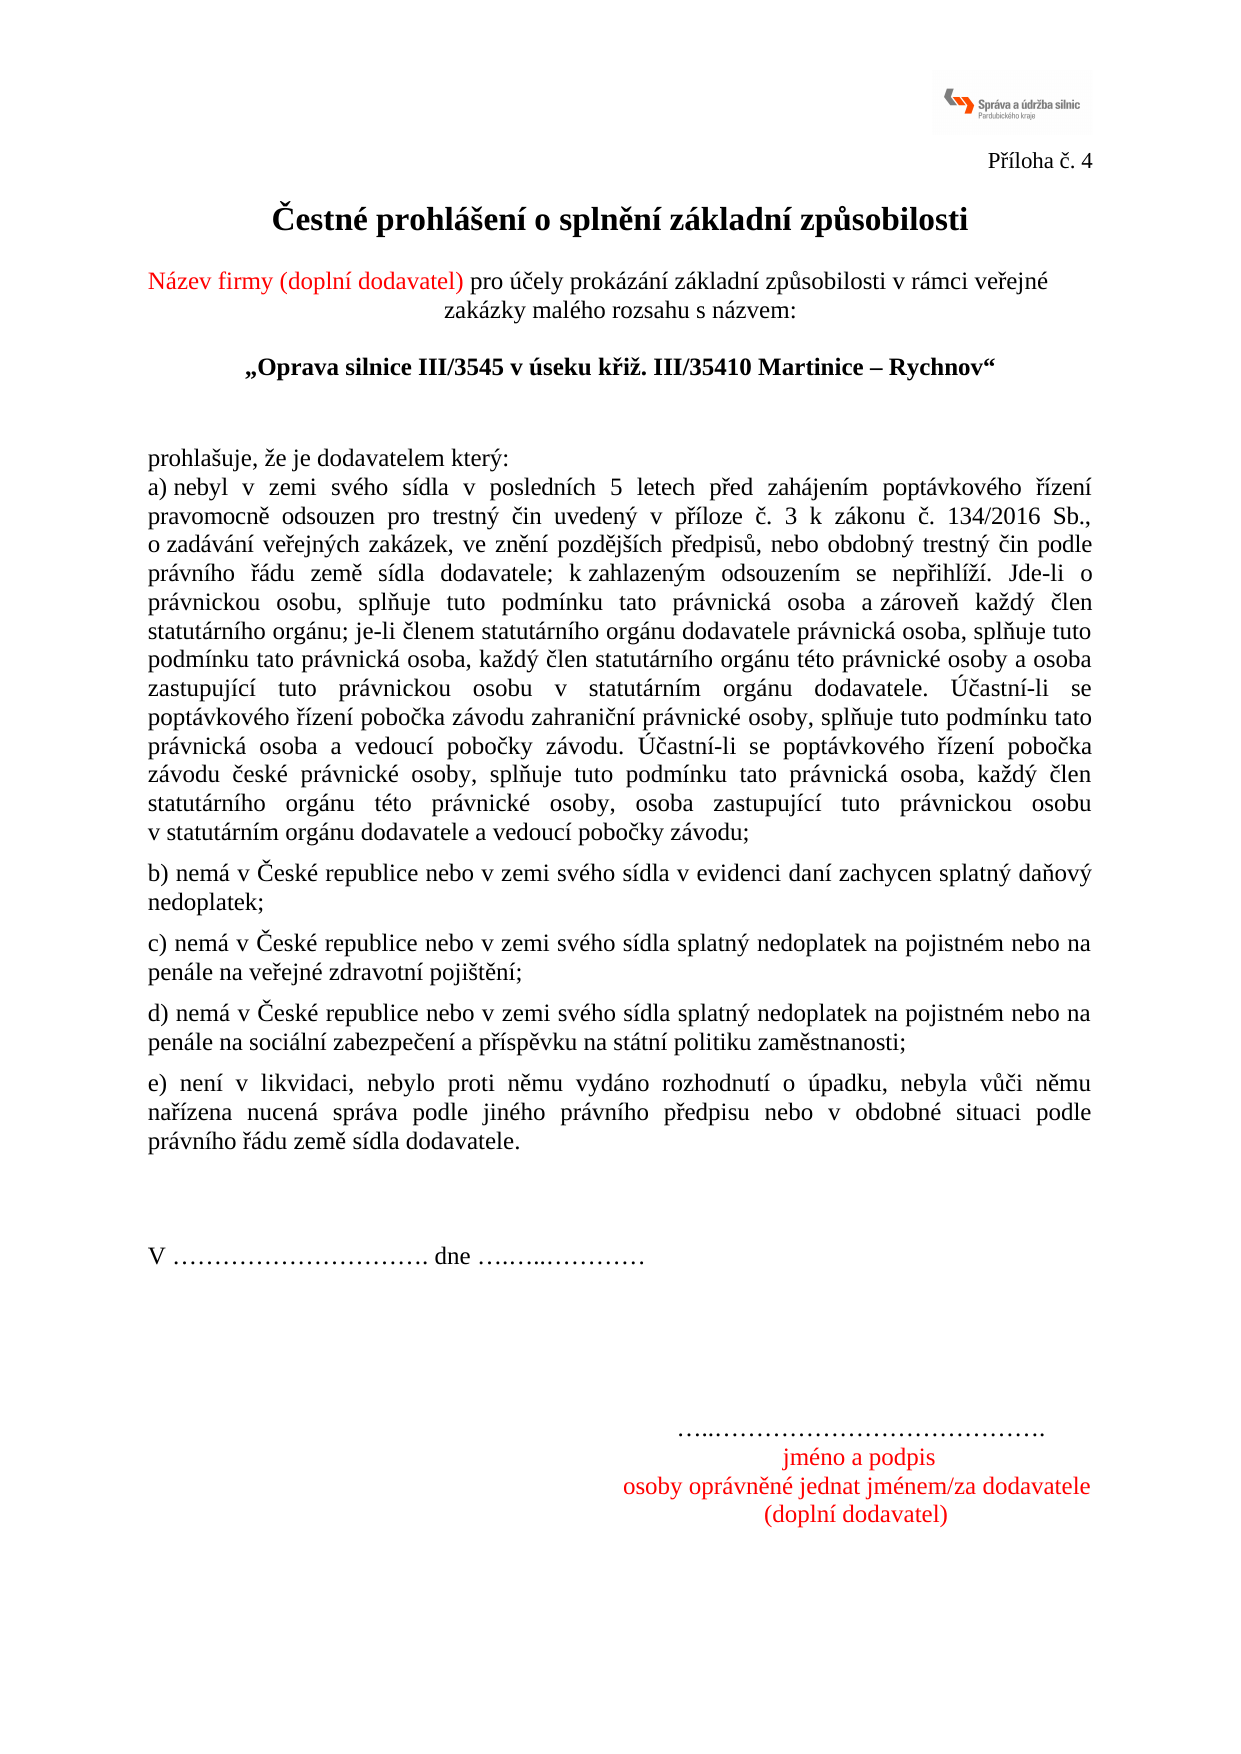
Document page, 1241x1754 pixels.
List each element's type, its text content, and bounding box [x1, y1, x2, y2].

text …..…………………………………. [664, 1413, 1093, 1442]
text a) nebyl v zemi svého sídla v posledních 5 letech před zahájením poptávkového řízení pravomocně odsouzen pro trestný čin uvedený v příloze č. 3 k zákonu č. 134/2016 Sb., o zadávání veřejných zakázek, ve znění pozdějších předpisů, nebo obdobný trestný čin podle právního řádu země sídla dodavatele; k zahlazeným odsouzením se nepřihlíží. Jde-li o právnickou osobu, splňuje tuto podmínku tato právnická osoba a zároveň každý člen statutárního orgánu; je-li členem statutárního orgánu dodavatele právnická osoba, splňuje tuto podmínku tato právnická osoba, každý člen statutárního orgánu této právnické osoby a osoba zastupující tuto právnickou osobu v statutárním orgánu dodavatele. Účastní-li se poptávkového řízení pobočka závodu zahraniční právnické osoby, splňuje tuto podmínku tato právnická osoba a vedoucí pobočky závodu. Účastní-li se poptávkového řízení pobočka závodu české právnické osoby, splňuje tuto podmínku tato právnická osoba, každý člen statutárního orgánu této právnické osoby, osoba zastupující tuto právnickou osobu v statutárním orgánu dodavatele a vedoucí pobočky závodu; [148, 472, 1093, 846]
text d) nemá v České republice nebo v zemi svého sídla splatný nedoplatek na pojistném nebo na penále na sociální zabezpečení a příspěvku na státní politiku zaměstnanosti; [148, 998, 1093, 1056]
text Název firmy (doplní dodavatel) pro účely prokázání základní způsobilosti v rámci veřejné [148, 266, 1093, 295]
text Čestné prohlášení o splnění základní způsobilosti [148, 199, 1093, 237]
text Příloha č. 4 [148, 148, 1093, 174]
text c) nemá v České republice nebo v zemi svého sídla splatný nedoplatek na pojistném nebo na penále na veřejné zdravotní pojištění; [148, 928, 1093, 986]
text b) nemá v České republice nebo v zemi svého sídla v evidenci daní zachycen splatný daňový nedoplatek; [148, 858, 1093, 916]
text jméno a podpis [590, 1442, 1093, 1471]
text zakázky malého rozsahu s názvem: [148, 295, 1093, 323]
text prohlašuje, že je dodavatelem který: [148, 443, 1093, 472]
text V …………………………. dne ….…..………… [148, 1241, 1093, 1269]
text „Oprava silnice III/3545 v úseku křiž. III/35410 Martinice – Rychnov“ [148, 352, 1093, 381]
text e) není v likvidaci, nebylo proti němu vydáno rozhodnutí o úpadku, nebyla vůči němu nařízena nucená správa podle jiného právního předpisu nebo v obdobné situaci podle právního řádu země sídla dodavatele. [148, 1068, 1093, 1154]
text (doplní dodavatel) [590, 1499, 1093, 1528]
picture [931, 70, 1093, 135]
text osoby oprávněné jednat jménem/za dodavatele [148, 1471, 1093, 1499]
